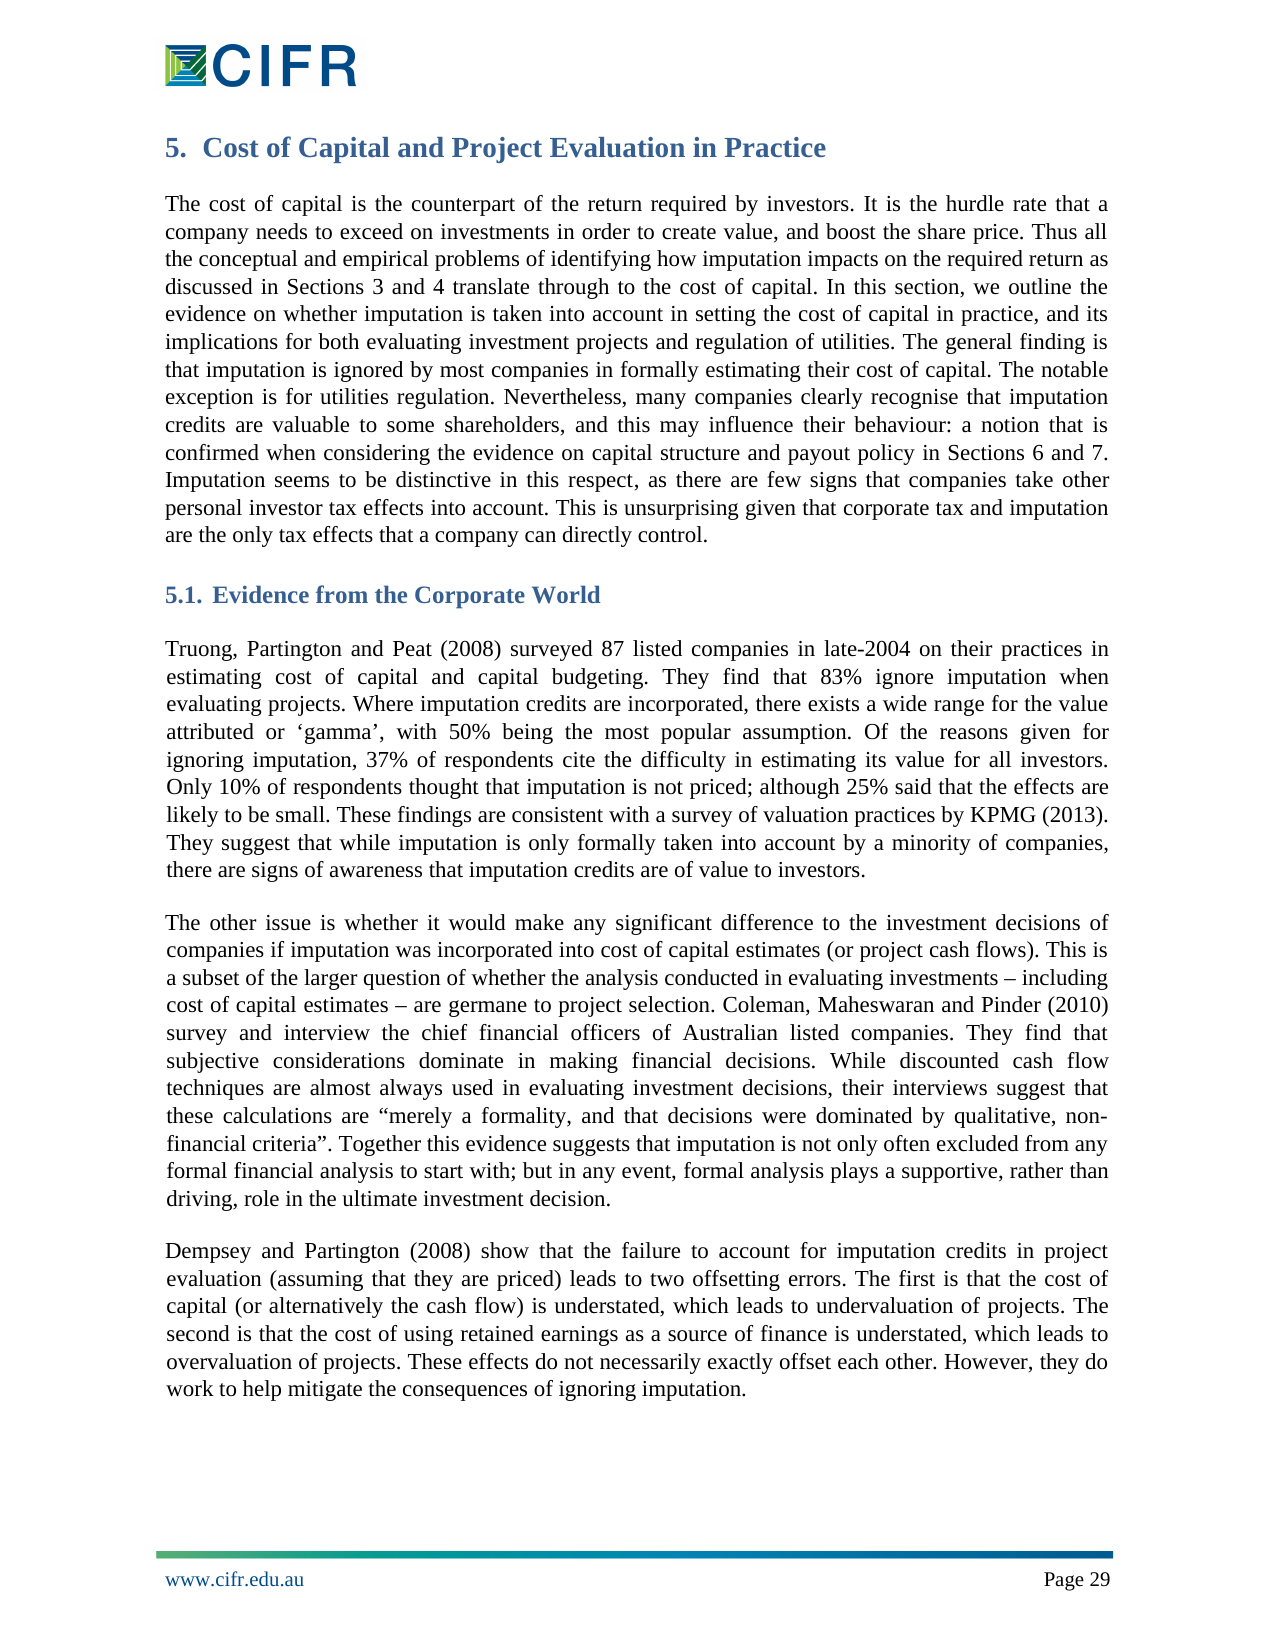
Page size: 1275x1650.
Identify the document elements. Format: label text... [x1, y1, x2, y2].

picture [155, 36, 366, 92]
text Dempsey and Partington (2008) show that the failure to account for imputation credits in project evaluation (assuming that they are priced) leads to two offsetting errors. The first is that the cost of capital (or alternatively the cash flow) is understated, which leads to undervaluation of projects. The second is that the cost of using retained earnings as a source of finance is understated, which leads to overvaluation of projects. These effects do not necessarily exactly offset each other. However, they do work to help mitigate the consequences of ignoring imputation. [165, 1237, 1110, 1402]
list Evidence from the Corporate World [165, 580, 1110, 609]
text Truong, Partington and Peat (2008) surveyed 87 listed companies in late-2004 on their practices in estimating cost of capital and capital budgeting. They find that 83% ignore imputation when evaluating projects. Where imputation credits are incorporated, there exists a wide range for the value attributed or ‘gamma’, with 50% being the most popular assumption. Of the reasons given for ignoring imputation, 37% of respondents cite the difficulty in estimating its value for all investors. Only 10% of respondents thought that imputation is not priced; although 25% said that the effects are likely to be small. These findings are consistent with a survey of valuation practices by KPMG (2013). They suggest that while imputation is only formally taken into account by a minority of companies, there are signs of awareness that imputation credits are of value to investors. [165, 635, 1110, 882]
text The other issue is whether it would make any significant difference to the investment decisions of companies if imputation was incorporated into cost of capital estimates (or project cash flows). This is a subset of the larger question of whether the analysis conducted in evaluating investments – including cost of capital estimates – are germane to project selection. Coleman, Maheswaran and Pinder (2010) survey and interview the chief financial officers of Australian listed companies. They find that subjective considerations dominate in making financial decisions. While discounted cash flow techniques are almost always used in evaluating investment decisions, their interviews suggest that these calculations are “merely a formality, and that decisions were dominated by qualitative, non-financial criteria”. Together this evidence suggests that imputation is not only often excluded from any formal financial analysis to start with; but in any event, formal analysis plays a supportive, rather than driving, role in the ultimate investment decision. [165, 909, 1110, 1211]
picture [128, 1535, 1126, 1568]
text The cost of capital is the counterpart of the return required by investors. It is the hurdle rate that a company needs to exceed on investments in order to create value, and boost the share price. Thus all the conceptual and empirical problems of identifying how imputation impacts on the required return as discussed in Sections 3 and 4 translate through to the cost of capital. In this section, we outline the evidence on whether imputation is taken into account in setting the cost of capital in practice, and its implications for both evaluating investment projects and regulation of utilities. The general finding is that imputation is ignored by most companies in formally estimating their cost of capital. The notable exception is for utilities regulation. Nevertheless, many companies clearly recognise that imputation credits are valuable to some shareholders, and this may influence their behaviour: a notion that is confirmed when considering the evidence on capital structure and payout policy in Sections 6 and 7. Imputation seems to be distinctive in this respect, as there are few signs that companies take other personal investor tax effects into account. This is unsurprising given that corporate tax and imputation are the only tax effects that a company can directly control. [165, 190, 1110, 548]
list Cost of Capital and Project Evaluation in Practice [165, 130, 1110, 163]
